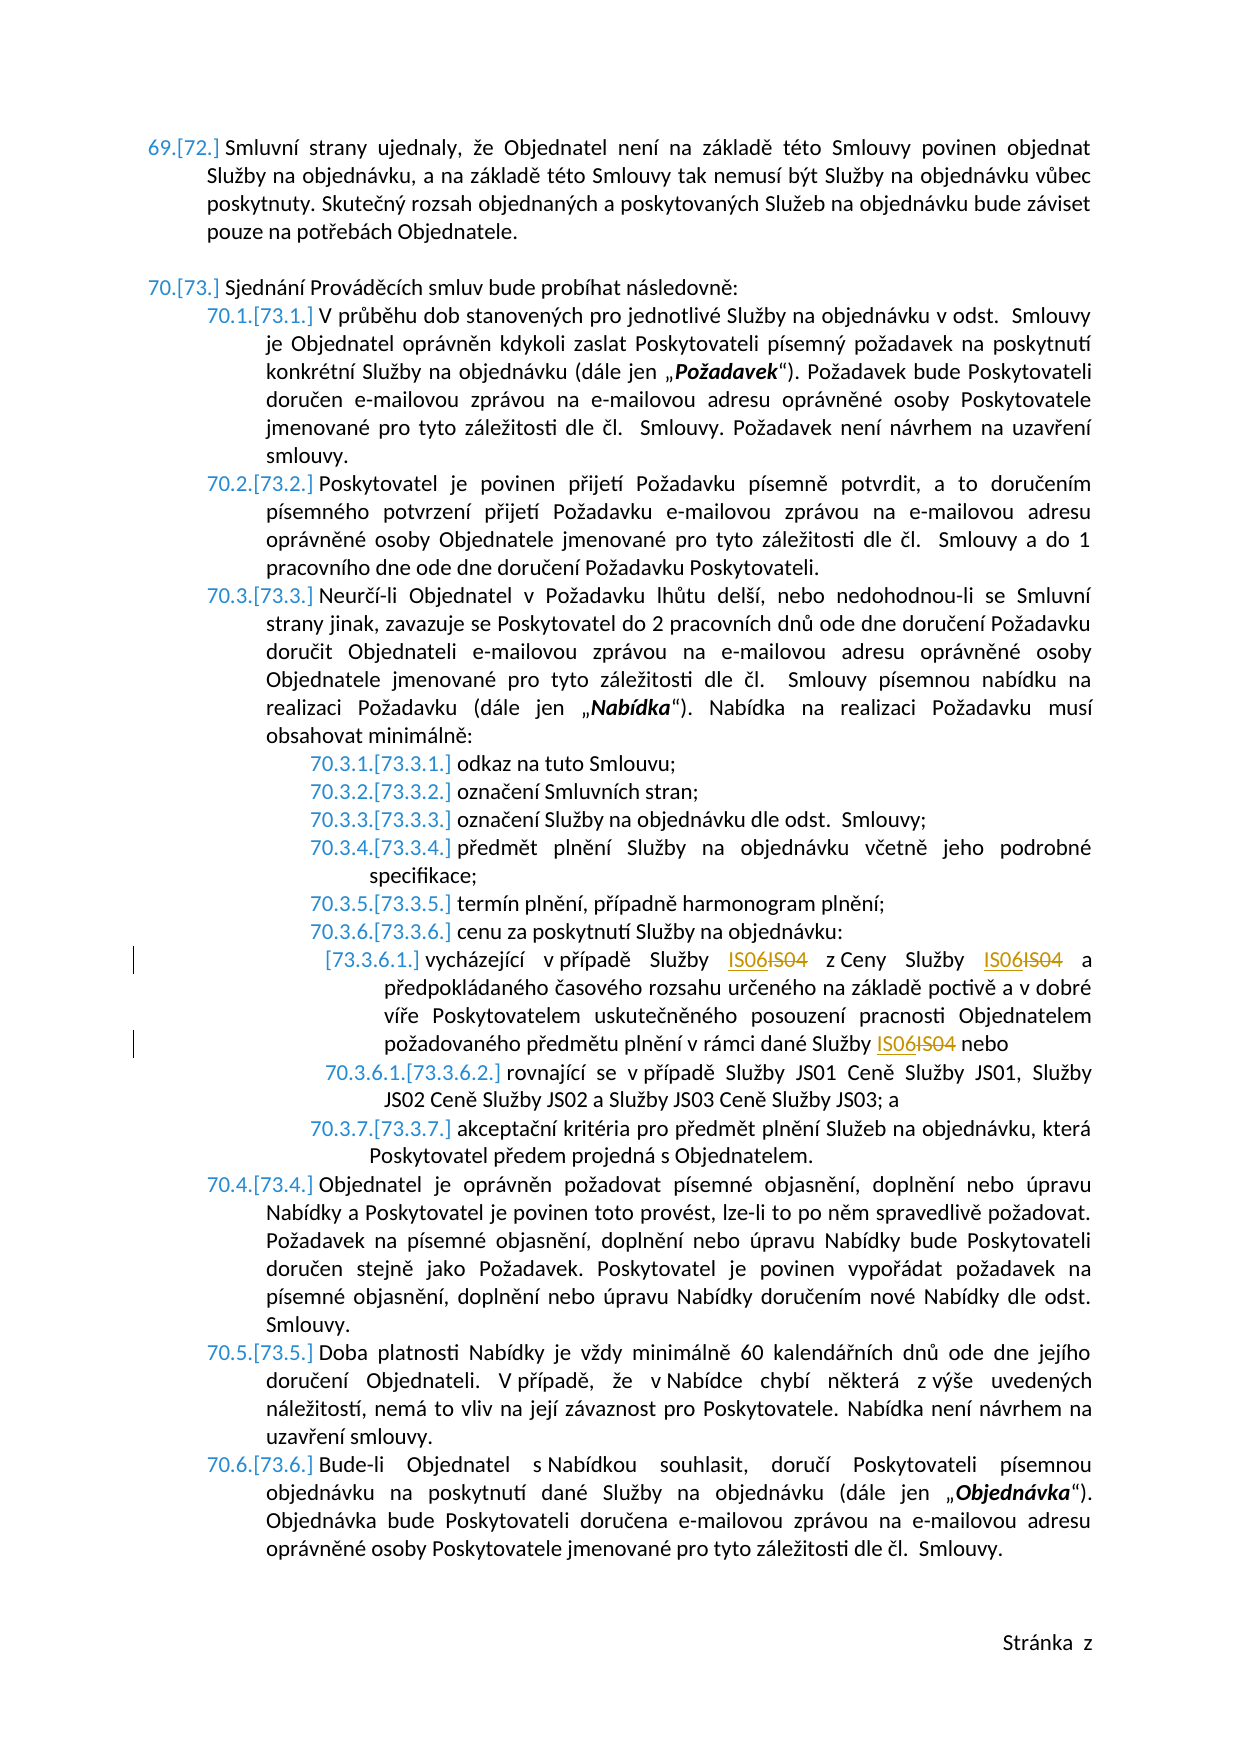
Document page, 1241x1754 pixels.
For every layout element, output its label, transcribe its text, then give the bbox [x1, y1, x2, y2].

list označení Smluvních stran; [310, 777, 1093, 805]
list Objednatel je oprávněn požadovat písemné objasnění, doplnění nebo úpravu Nabídky a Poskytovatel je povinen toto provést, lze-li to po něm spravedlivě požadovat. Požadavek na písemné objasnění, doplnění nebo úpravu Nabídky bude Poskytovateli doručen stejně jako Požadavek. Poskytovatel je povinen vypořádat požadavek na písemné objasnění, doplnění nebo úpravu Nabídky doručením nové Nabídky dle odst. 73.3 Smlouvy. [207, 1170, 1093, 1338]
list vycházející v případě Služby z Ceny Služby a předpokládaného časového rozsahu určeného na základě poctivě a v dobré víře Poskytovatelem uskutečněného posouzení pracnosti Objednatelem požadovaného předmětu plnění v rámci dané Služby nebo [325, 946, 1093, 1058]
list cenu za poskytnutí Služby na objednávku: [310, 917, 1093, 946]
list Doba platnosti Nabídky je vždy minimálně 60 kalendářních dnů ode dne jejího doručení Objednateli. V případě, že v Nabídce chybí některá z výše uvedených náležitostí, nemá to vliv na její závaznost pro Poskytovatele. Nabídka není návrhem na uzavření smlouvy. [207, 1338, 1093, 1450]
list předmět plnění Služby na objednávku včetně jeho podrobné specifikace; [310, 833, 1093, 889]
list Neurčí-li Objednatel v Požadavku lhůtu delší, nebo nedohodnou-li se Smluvní strany jinak, zavazuje se Poskytovatel do 2 pracovních dnů ode dne doručení Požadavku doručit Objednateli e-mailovou zprávou na e-mailovou adresu oprávněné osoby Objednatele jmenované pro tyto záležitosti dle čl. XX Smlouvy písemnou nabídku na realizaci Požadavku (dále jen „Nabídka“). Nabídka na realizaci Požadavku musí obsahovat minimálně: [207, 581, 1093, 749]
list Poskytovatel je povinen přijetí Požadavku písemně potvrdit, a to doručením písemného potvrzení přijetí Požadavku e-mailovou zprávou na e-mailovou adresu oprávněné osoby Objednatele jmenované pro tyto záležitosti dle čl. XX Smlouvy a do 1 pracovního dne ode dne doručení Požadavku Poskytovateli. [207, 469, 1093, 581]
list termín plnění, případně harmonogram plnění; [310, 889, 1093, 917]
text Sjednání Prováděcích smluv bude probíhat následovně: [148, 273, 1093, 301]
list Bude-li Objednatel s Nabídkou souhlasit, doručí Poskytovateli písemnou objednávku na poskytnutí dané Služby na objednávku (dále jen „Objednávka“). Objednávka bude Poskytovateli doručena e-mailovou zprávou na e-mailovou adresu oprávněné osoby Poskytovatele jmenované pro tyto záležitosti dle čl. XX Smlouvy. [207, 1450, 1093, 1562]
list odkaz na tuto Smlouvu; [310, 749, 1093, 777]
list akceptační kritéria pro předmět plnění Služeb na objednávku, která Poskytovatel předem projedná s Objednatelem. [310, 1114, 1093, 1170]
list V průběhu dob stanovených pro jednotlivé Služby na objednávku v odst. 69 Smlouvy je Objednatel oprávněn kdykoli zaslat Poskytovateli písemný požadavek na poskytnutí konkrétní Služby na objednávku (dále jen „Požadavek“). Požadavek bude Poskytovateli doručen e-mailovou zprávou na e-mailovou adresu oprávněné osoby Poskytovatele jmenované pro tyto záležitosti dle čl. XX Smlouvy. Požadavek není návrhem na uzavření smlouvy. [207, 301, 1093, 469]
list rovnající se v případě Služby JS01 Ceně Služby JS01, Služby JS02 Ceně Služby JS02 a Služby JS03 Ceně Služby JS03; a [325, 1058, 1093, 1114]
list označení Služby na objednávku dle odst. Smlouvy; [310, 805, 1093, 833]
text Smluvní strany ujednaly, že Objednatel není na základě této Smlouvy povinen objednat Služby na objednávku, a na základě této Smlouvy tak nemusí být Služby na objednávku vůbec poskytnuty. Skutečný rozsah objednaných a poskytovaných Služeb na objednávku bude záviset pouze na potřebách Objednatele. [148, 133, 1093, 245]
